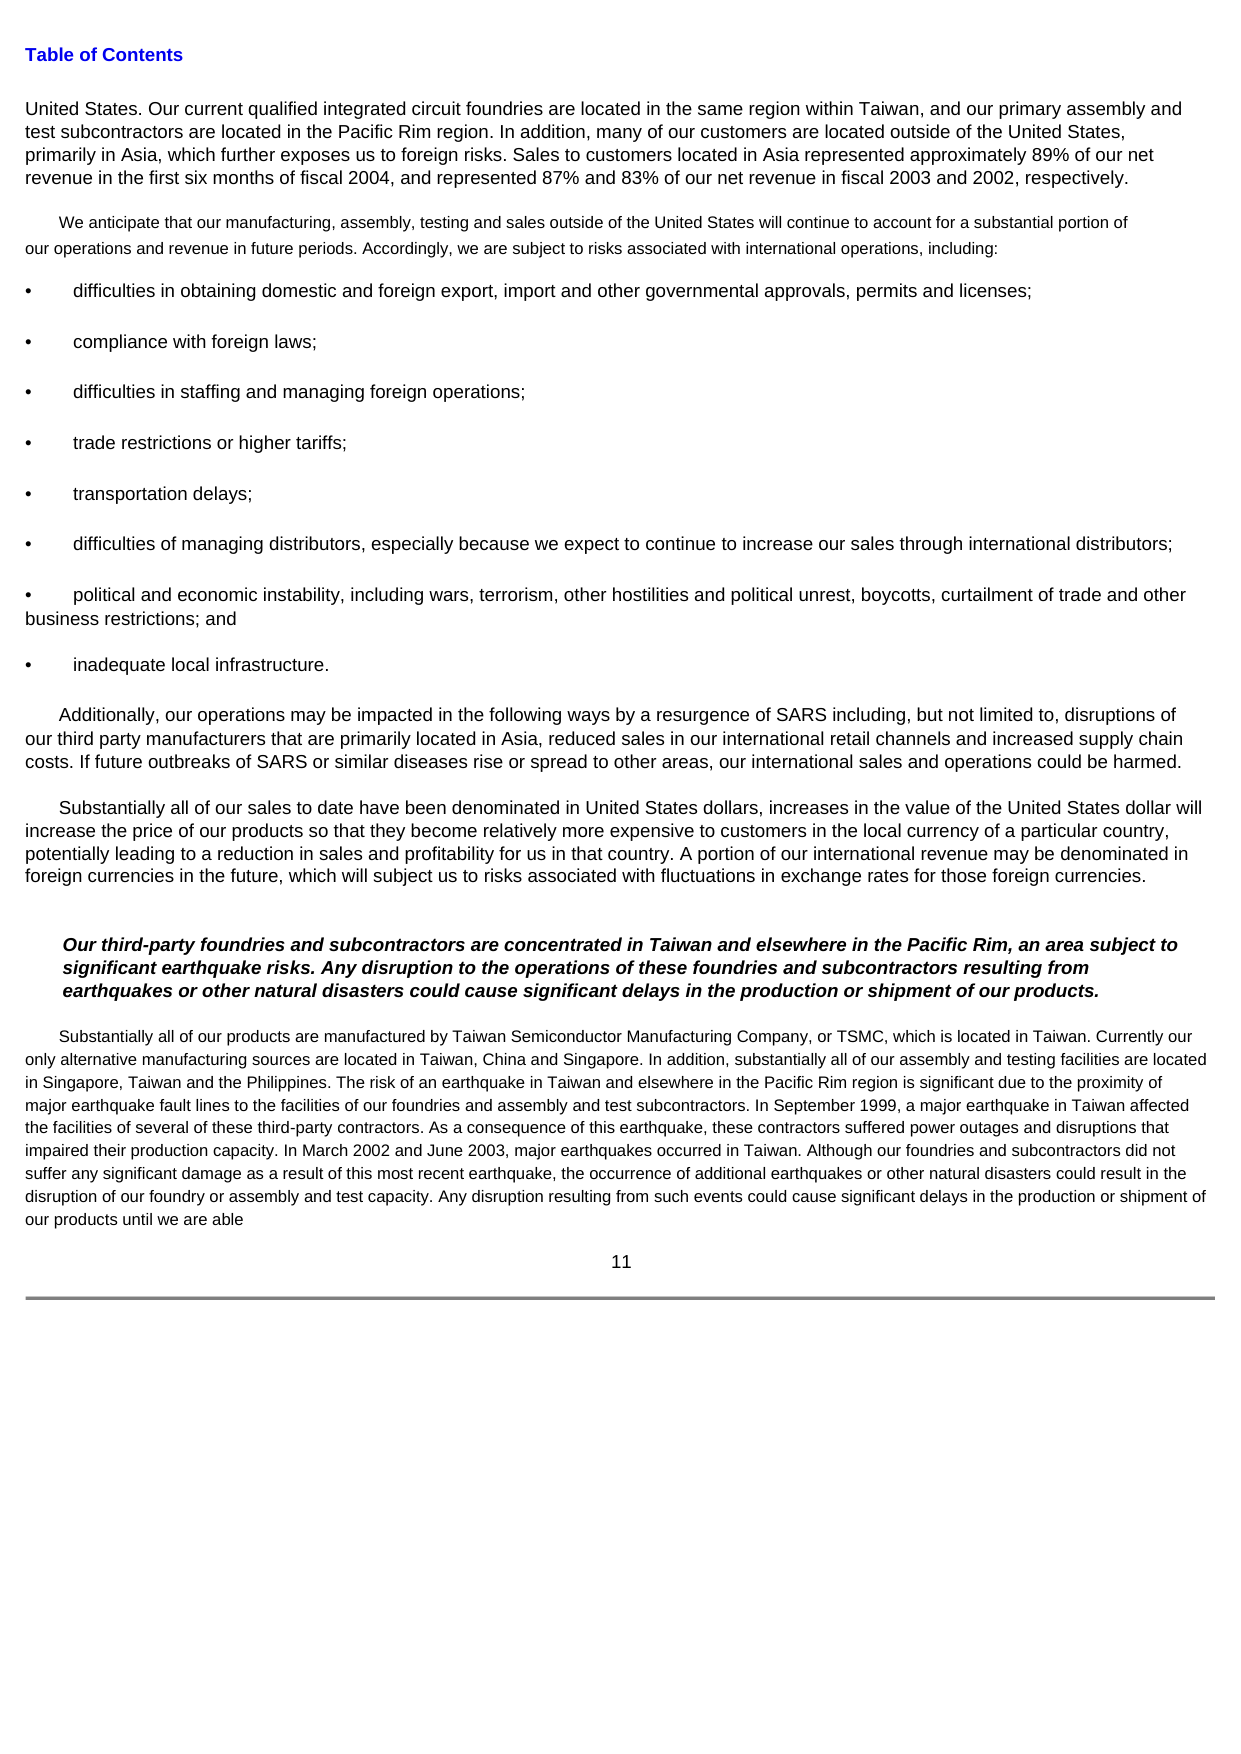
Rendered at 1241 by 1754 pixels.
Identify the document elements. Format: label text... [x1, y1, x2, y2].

picture [25, 1296, 1215, 1300]
list inadequate local infrastructure. [25, 653, 1211, 675]
list difficulties of managing distributors, especially because we expect to continue to increase our sales through international distributors; [25, 533, 1211, 554]
text We anticipate that our manufacturing, assembly, testing and sales outside of the United States will continue to account for a substantial portion of our operations and revenue in future periods. Accordingly, we are subject to risks associated with international operations, including: [25, 213, 1153, 258]
list difficulties in obtaining domestic and foreign export, import and other governmental approvals, permits and licenses; [25, 280, 1211, 301]
text Our third-party foundries and subcontractors are concentrated in Taiwan and elsewhere in the Pacific Rim, an area subject to significant earthquake risks. Any disruption to the operations of these foundries and subcontractors resulting from earthquakes or other natural disasters could cause significant delays in the production or shipment of our products. [62, 934, 1186, 1002]
list transportation delays; [25, 482, 1211, 504]
text Substantially all of our sales to date have been denominated in United States dollars, increases in the value of the United States dollar will increase the price of our products so that they become relatively more expensive to customers in the local currency of a particular country, potentially leading to a reduction in sales and profitability for us in that country. A portion of our international revenue may be denominated in foreign currencies in the future, which will subject us to risks associated with fluctuations in exchange rates for those foreign currencies. [25, 797, 1211, 887]
list political and economic instability, including wars, terrorism, other hostilities and political unrest, boycotts, curtailment of trade and other business restrictions; and [25, 584, 1211, 629]
text Substantially all of our products are manufactured by Taiwan Semiconductor Manufacturing Company, or TSMC, which is located in Taiwan. Currently our only alternative manufacturing sources are located in Taiwan, China and Singapore. In addition, substantially all of our assembly and testing facilities are located in Singapore, Taiwan and the Philippines. The risk of an earthquake in Taiwan and elsewhere in the Pacific Rim region is significant due to the proximity of major earthquake fault lines to the facilities of our foundries and assembly and test subcontractors. In September 1999, a major earthquake in Taiwan affected the facilities of several of these third-party contractors. As a consequence of this earthquake, these contractors suffered power outages and disruptions that impaired their production capacity. In March 2002 and June 2003, major earthquakes occurred in Taiwan. Although our foundries and subcontractors did not suffer any significant damage as a result of this most recent earthquake, the occurrence of additional earthquakes or other natural disasters could result in the disruption of our foundry or assembly and test capacity. Any disruption resulting from such events could cause significant delays in the production or shipment of our products until we are able [25, 1027, 1209, 1229]
list compliance with foreign laws; [25, 331, 1211, 352]
list difficulties in staffing and managing foreign operations; [25, 381, 1211, 403]
text United States. Our current qualified integrated circuit foundries are located in the same region within Taiwan, and our primary assembly and test subcontractors are located in the Pacific Rim region. In addition, many of our customers are located outside of the United States, primarily in Asia, which further exposes us to foreign risks. Sales to customers located in Asia represented approximately 89% of our net revenue in the first six months of fiscal 2004, and represented 87% and 83% of our net revenue in fiscal 2003 and 2002, respectively. [25, 98, 1197, 188]
text Table of Contents [25, 44, 1211, 65]
text Additionally, our operations may be impacted in the following ways by a resurgence of SARS including, but not limited to, disruptions of our third party manufacturers that are primarily located in Asia, reduced sales in our international retail channels and increased supply chain costs. If future outbreaks of SARS or similar diseases rise or spread to other areas, our international sales and operations could be harmed. [25, 704, 1199, 772]
list trade restrictions or higher tariffs; [25, 432, 1211, 453]
text 11 [25, 1251, 1217, 1272]
